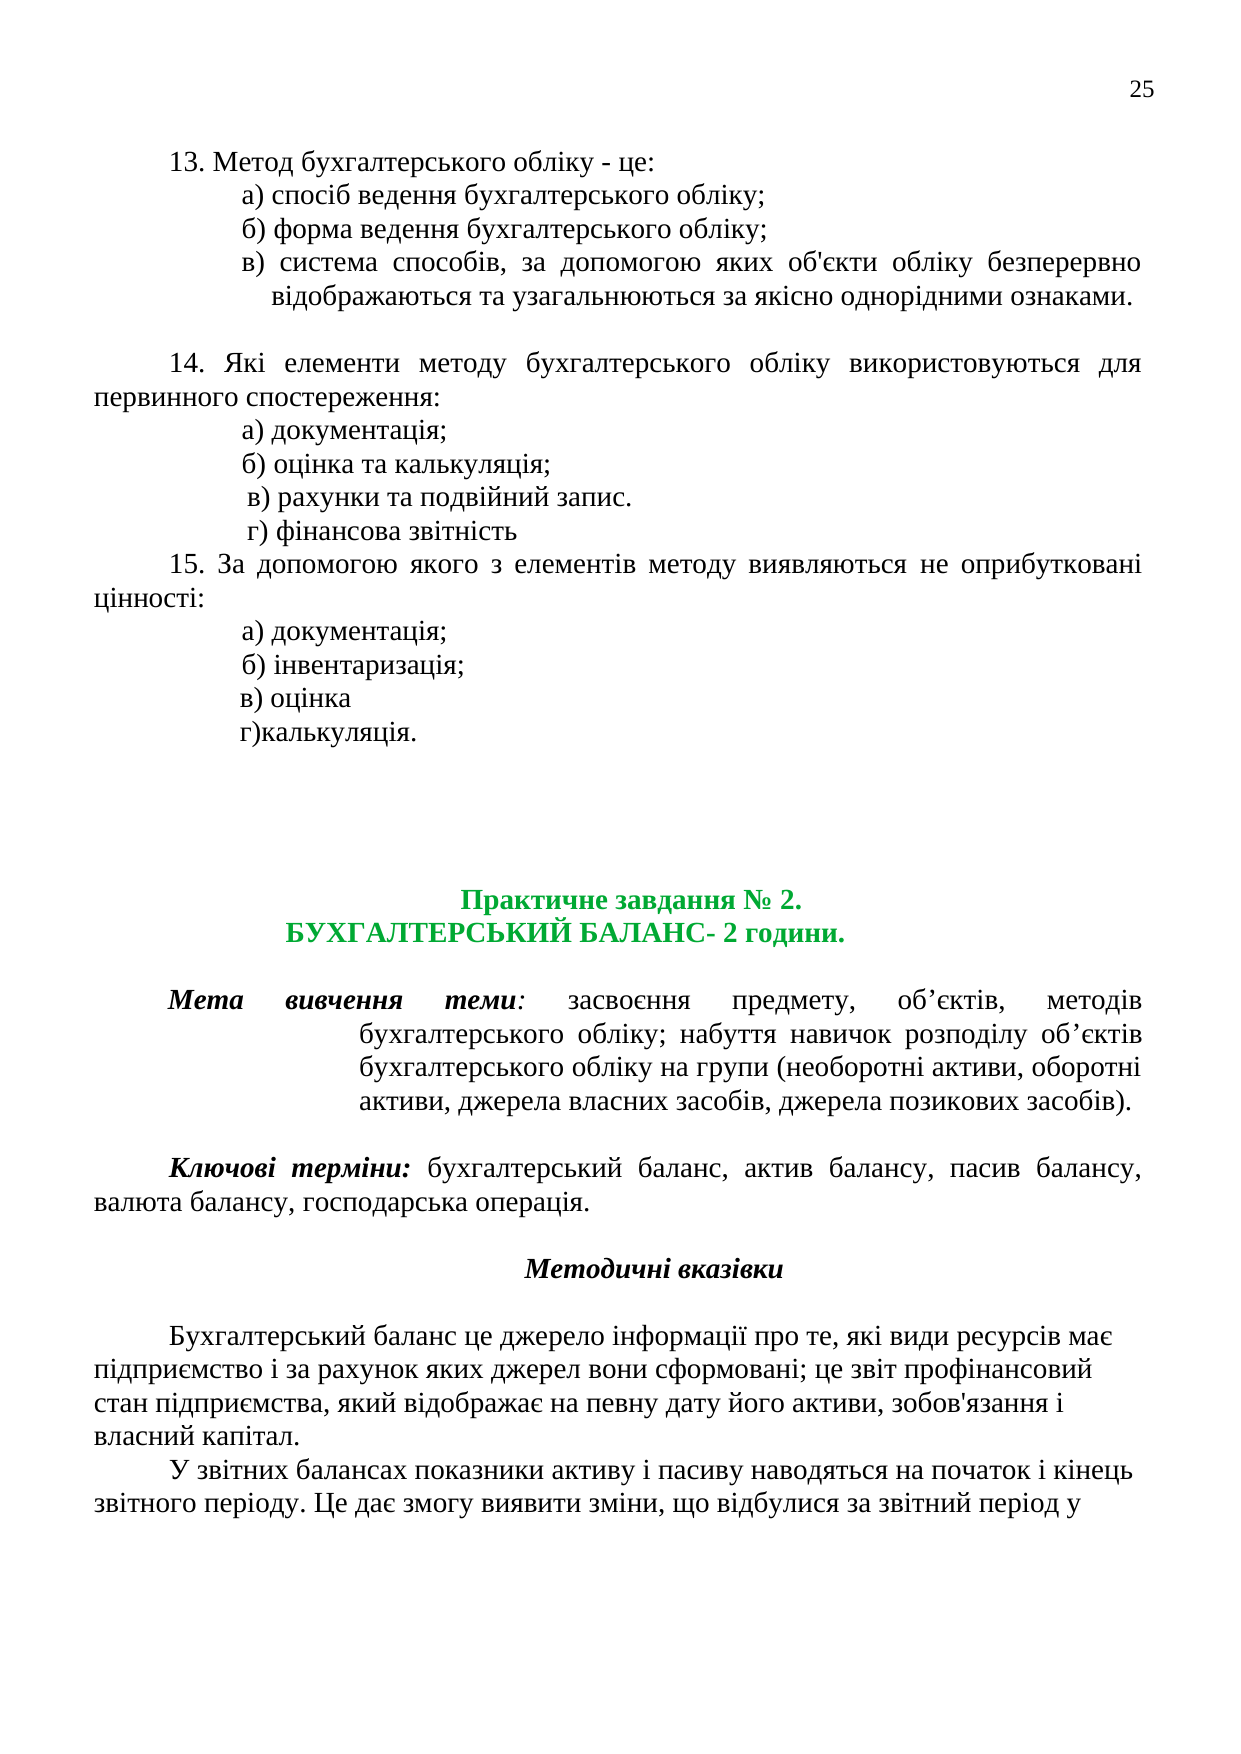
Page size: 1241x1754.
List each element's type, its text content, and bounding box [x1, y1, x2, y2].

text 15. За допомогою якого з елементів методу виявляються не оприбутковані цінності: [94, 546, 1142, 613]
text Практичне завдання № 2. [94, 882, 1142, 915]
text в) система способів, за допомогою яких об'єкти обліку безперервно відображаються та узагальнюються за якісно однорідними ознаками. [241, 244, 1142, 312]
text а) спосіб ведення бухгалтерського обліку; [94, 177, 1142, 211]
text Методичні вказівки [94, 1251, 1142, 1284]
text б) форма ведення бухгалтерського обліку; [94, 211, 1142, 244]
text 13. Метод бухгалтерського обліку - це: [94, 144, 1142, 177]
text а) документація; [94, 613, 1142, 647]
text в) оцінка [94, 681, 1142, 714]
text 14. Які елементи методу бухгалтерського обліку використовуються для первинного спостереження: [94, 345, 1142, 412]
text Ключові терміни: бухгалтерський баланс, актив балансу, пасив балансу, валюта балансу, господарська операція. [94, 1150, 1142, 1217]
text б) інвентаризація; [94, 647, 1142, 681]
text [94, 1452, 1142, 1519]
text БУХГАЛТЕРСЬКИЙ БАЛАНС- 2 години. [94, 915, 1142, 949]
text в) рахунки та подвійний запис. [94, 479, 1142, 513]
text а) документація; [94, 412, 1142, 446]
text г)калькуляція. [94, 714, 1142, 748]
text Бухгалтерський баланс це джерело інформації про те, які види ресурсів має підприємство і за рахунок яких джерел вони сформовані; це звіт профінансовий стан підприємства, який відображає на певну дату його активи, зобов'язання і власний капітал. [94, 1318, 1142, 1452]
text б) оцінка та калькуляція; [94, 446, 1142, 479]
text г) фінансова звітність [94, 513, 1142, 546]
text Мета вивчення теми: засвоєння предмету, об’єктів, методів бухгалтерського обліку; набуття навичок розподілу об’єктів бухгалтерського обліку на групи (необоротні активи, оборотні активи, джерела власних засобів, джерела позикових засобів). [168, 982, 1142, 1117]
